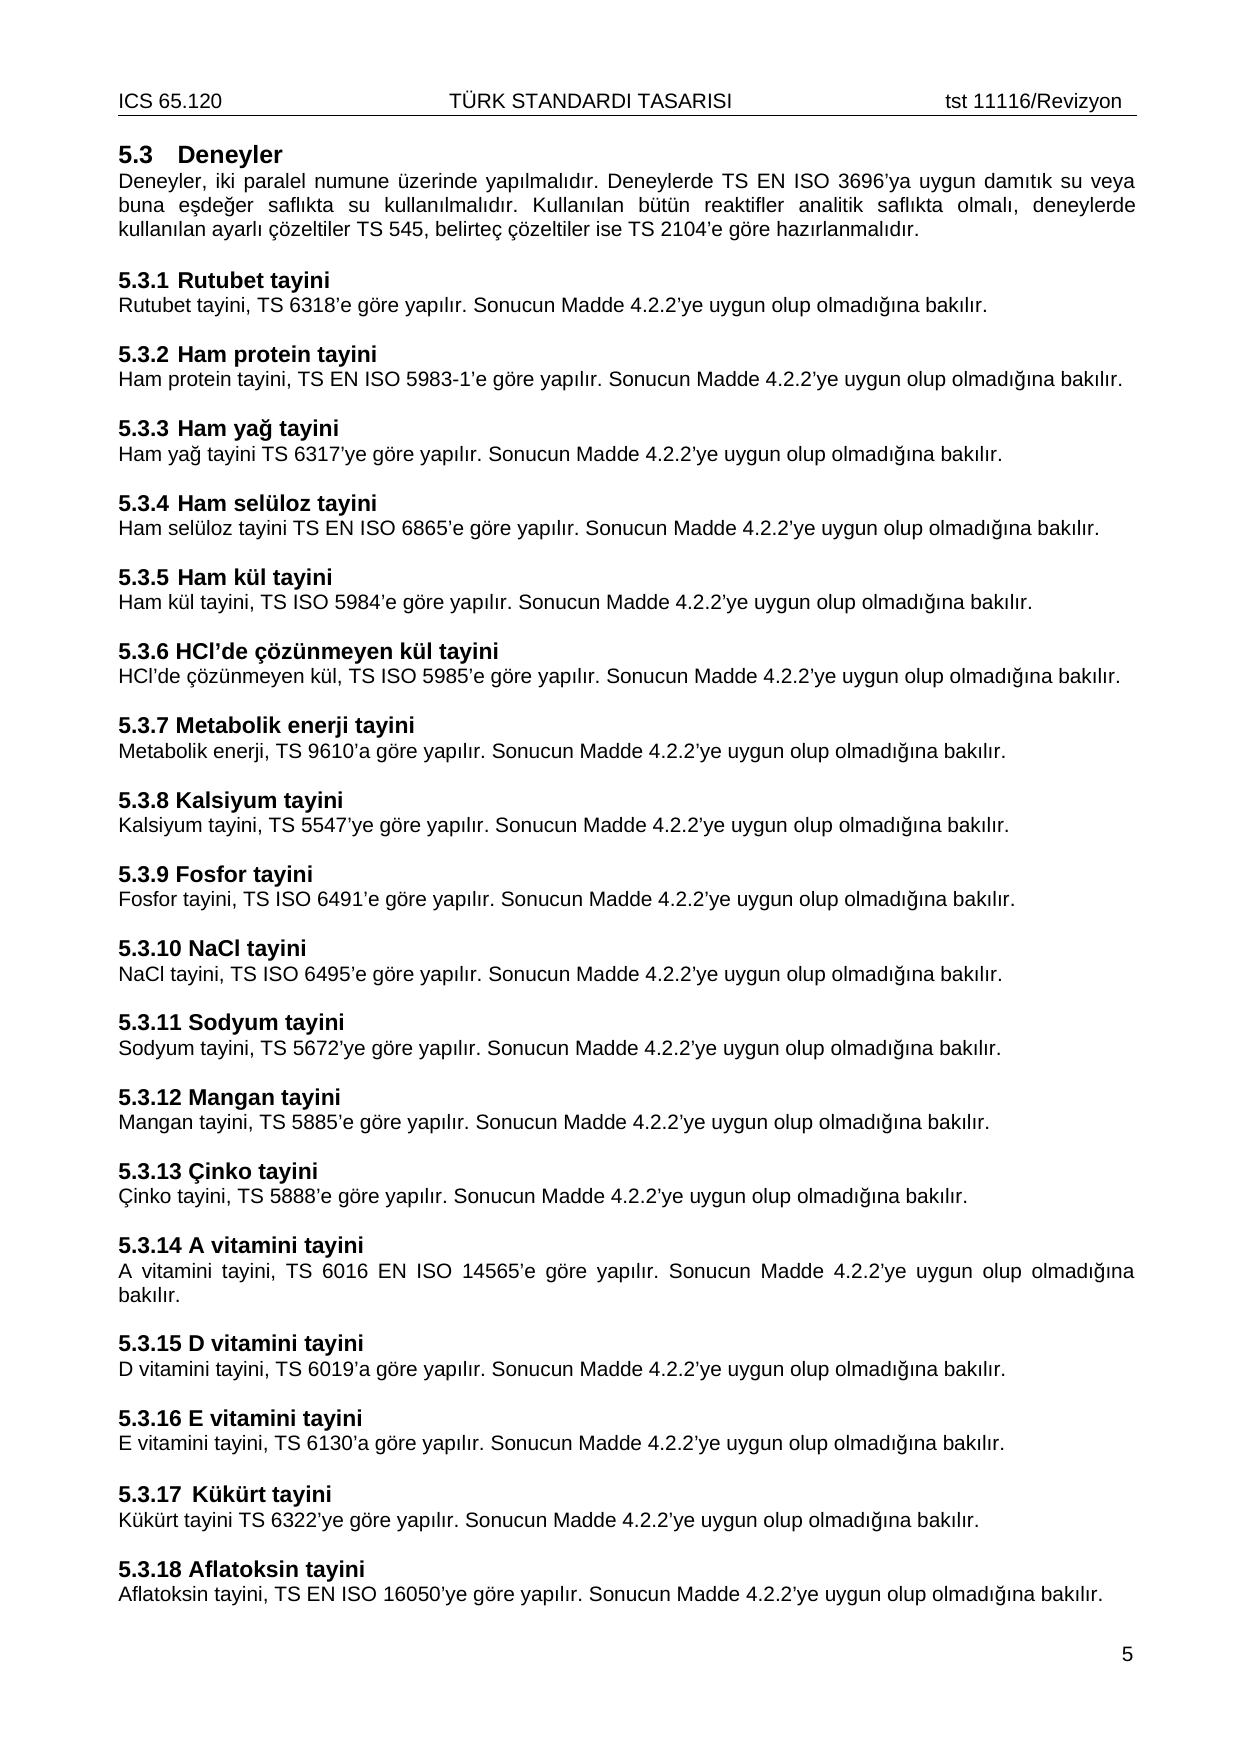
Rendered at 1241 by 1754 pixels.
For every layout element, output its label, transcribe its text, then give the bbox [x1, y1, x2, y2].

text NaCl tayini, TS ISO 6495’e göre yapılır. Sonucun Madde 4.2.2’ye uygun olup olmadığına bakılır. [118, 961, 1137, 985]
text Aflatoksin tayini, TS EN ISO 16050’ye göre yapılır. Sonucun Madde 4.2.2’ye uygun olup olmadığına bakılır. [118, 1582, 1137, 1606]
subtitle 5.3.15 D vitamini tayini [118, 1330, 1137, 1357]
subtitle 5.3 Deneyler [118, 140, 1137, 168]
subtitle 5.3.14 A vitamini tayini [118, 1232, 1137, 1258]
subtitle 5.3.3 Ham yağ tayini [118, 415, 1137, 442]
text Metabolik enerji, TS 9610’a göre yapılır. Sonucun Madde 4.2.2’ye uygun olup olmadığına bakılır. [118, 739, 1137, 763]
text A vitamini tayini, TS 6016 EN ISO 14565’e göre yapılır. Sonucun Madde 4.2.2’ye uygun olup olmadığına bakılır. [118, 1258, 1137, 1306]
text Sodyum tayini, TS 5672’ye göre yapılır. Sonucun Madde 4.2.2’ye uygun olup olmadığına bakılır. [118, 1036, 1137, 1060]
subtitle 5.3.17 Kükürt tayini [118, 1481, 1137, 1508]
subtitle 5.3.2 Ham protein tayini [118, 341, 1137, 367]
text Ham yağ tayini TS 6317’ye göre yapılır. Sonucun Madde 4.2.2’ye uygun olup olmadığına bakılır. [118, 442, 1137, 466]
text Ham protein tayini, TS EN ISO 5983-1’e göre yapılır. Sonucun Madde 4.2.2’ye uygun olup olmadığına bakılır. [118, 367, 1137, 391]
subtitle 5.3.13 Çinko tayini [118, 1158, 1137, 1184]
subtitle 5.3.9 Fosfor tayini [118, 861, 1137, 887]
text Çinko tayini, TS 5888’e göre yapılır. Sonucun Madde 4.2.2’ye uygun olup olmadığına bakılır. [118, 1184, 1137, 1208]
text Rutubet tayini, TS 6318’e göre yapılır. Sonucun Madde 4.2.2’ye uygun olup olmadığına bakılır. [118, 293, 1137, 317]
subtitle 5.3.6 HCl’de çözünmeyen kül tayini [118, 638, 1137, 664]
text Fosfor tayini, TS ISO 6491’e göre yapılır. Sonucun Madde 4.2.2’ye uygun olup olmadığına bakılır. [118, 887, 1137, 911]
text Kükürt tayini TS 6322’ye göre yapılır. Sonucun Madde 4.2.2’ye uygun olup olmadığına bakılır. [118, 1508, 1137, 1532]
subtitle 5.3.1 Rutubet tayini [118, 267, 1137, 293]
text Deneyler, iki paralel numune üzerinde yapılmalıdır. Deneylerde TS EN ISO 3696’ya uygun damıtık su veya buna eşdeğer saflıkta su kullanılmalıdır. Kullanılan bütün reaktifler analitik saflıkta olmalı, deneylerde kullanılan ayarlı çözeltiler TS 545, belirteç çözeltiler ise TS 2104’e göre hazırlanmalıdır. [118, 168, 1137, 240]
text D vitamini tayini, TS 6019’a göre yapılır. Sonucun Madde 4.2.2’ye uygun olup olmadığına bakılır. [118, 1357, 1137, 1381]
subtitle 5.3.5 Ham kül tayini [118, 564, 1137, 590]
subtitle 5.3.4 Ham selüloz tayini [118, 489, 1137, 516]
text E vitamini tayini, TS 6130’a göre yapılır. Sonucun Madde 4.2.2’ye uygun olup olmadığına bakılır. [118, 1431, 1137, 1455]
text HCl’de çözünmeyen kül, TS ISO 5985’e göre yapılır. Sonucun Madde 4.2.2’ye uygun olup olmadığına bakılır. [118, 664, 1137, 688]
subtitle 5.3.16 E vitamini tayini [118, 1405, 1137, 1431]
subtitle 5.3.12 Mangan tayini [118, 1084, 1137, 1110]
subtitle 5.3.7 Metabolik enerji tayini [118, 712, 1137, 739]
subtitle 5.3.10 NaCl tayini [118, 935, 1137, 961]
subtitle 5.3.11 Sodyum tayini [118, 1009, 1137, 1036]
text Ham selüloz tayini TS EN ISO 6865’e göre yapılır. Sonucun Madde 4.2.2’ye uygun olup olmadığına bakılır. [118, 516, 1137, 540]
text Mangan tayini, TS 5885’e göre yapılır. Sonucun Madde 4.2.2’ye uygun olup olmadığına bakılır. [118, 1110, 1137, 1134]
text Ham kül tayini, TS ISO 5984’e göre yapılır. Sonucun Madde 4.2.2’ye uygun olup olmadığına bakılır. [118, 590, 1137, 614]
subtitle 5.3.18 Aflatoksin tayini [118, 1556, 1137, 1582]
subtitle 5.3.8 Kalsiyum tayini [118, 787, 1137, 813]
text Kalsiyum tayini, TS 5547’ye göre yapılır. Sonucun Madde 4.2.2’ye uygun olup olmadığına bakılır. [118, 813, 1137, 837]
